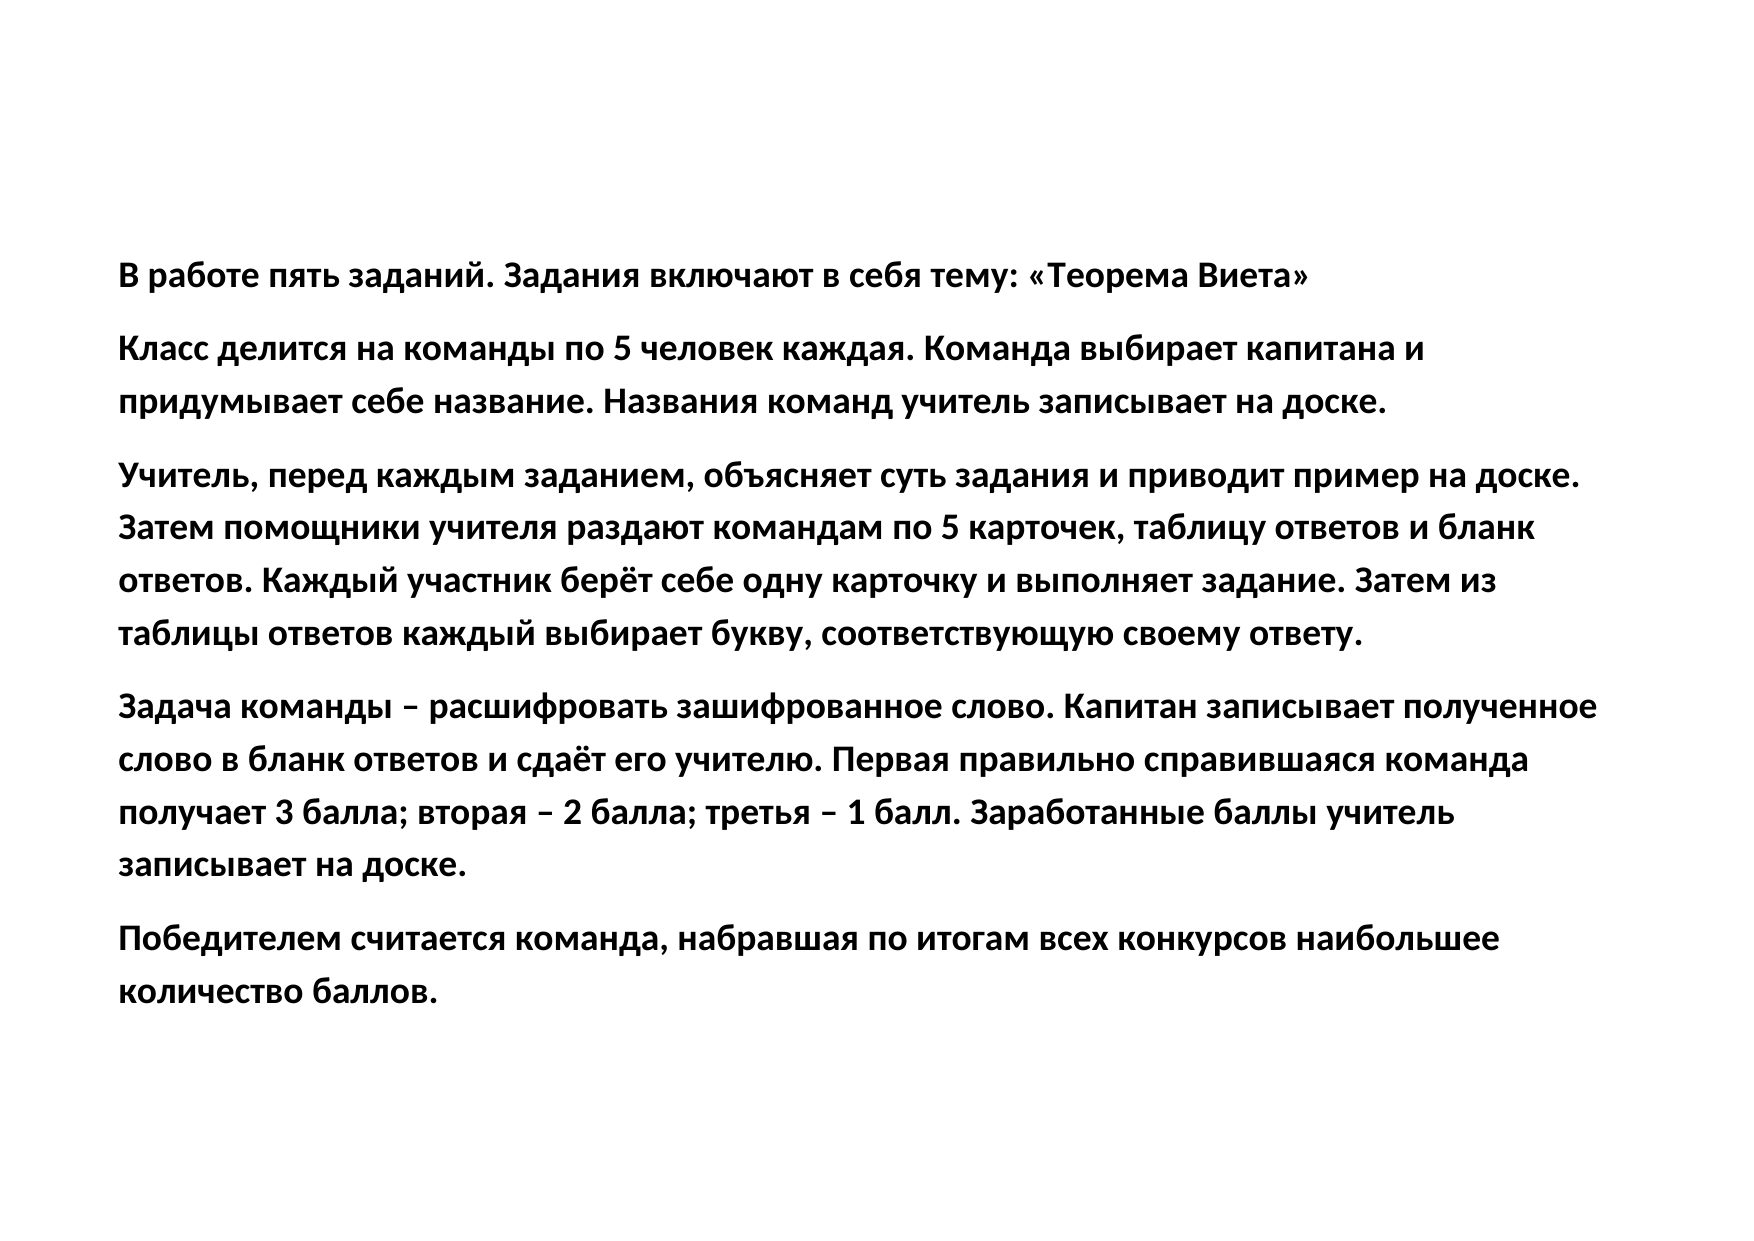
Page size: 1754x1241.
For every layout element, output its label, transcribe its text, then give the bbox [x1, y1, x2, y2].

text Победителем считается команда, набравшая по итогам всех конкурсов наибольшее количество баллов. [118, 914, 1636, 1012]
text Задача команды – расшифровать зашифрованное слово. Капитан записывает полученное слово в бланк ответов и сдаёт его учителю. Первая правильно справившаяся команда получает 3 балла; вторая – 2 балла; третья – 1 балл. Заработанные баллы учитель записывает на доске. [118, 682, 1636, 886]
text В работе пять заданий. Задания включают в себя тему: «Теорема Виета» [118, 251, 1636, 297]
text Класс делится на команды по 5 человек каждая. Команда выбирает капитана и придумывает себе название. Названия команд учитель записывает на доске. [118, 324, 1636, 423]
text Учитель, перед каждым заданием, объясняет суть задания и приводит пример на доске. Затем помощники учителя раздают командам по 5 карточек, таблицу ответов и бланк ответов. Каждый участник берёт себе одну карточку и выполняет задание. Затем из таблицы ответов каждый выбирает букву, соответствующую своему ответу. [118, 451, 1636, 654]
